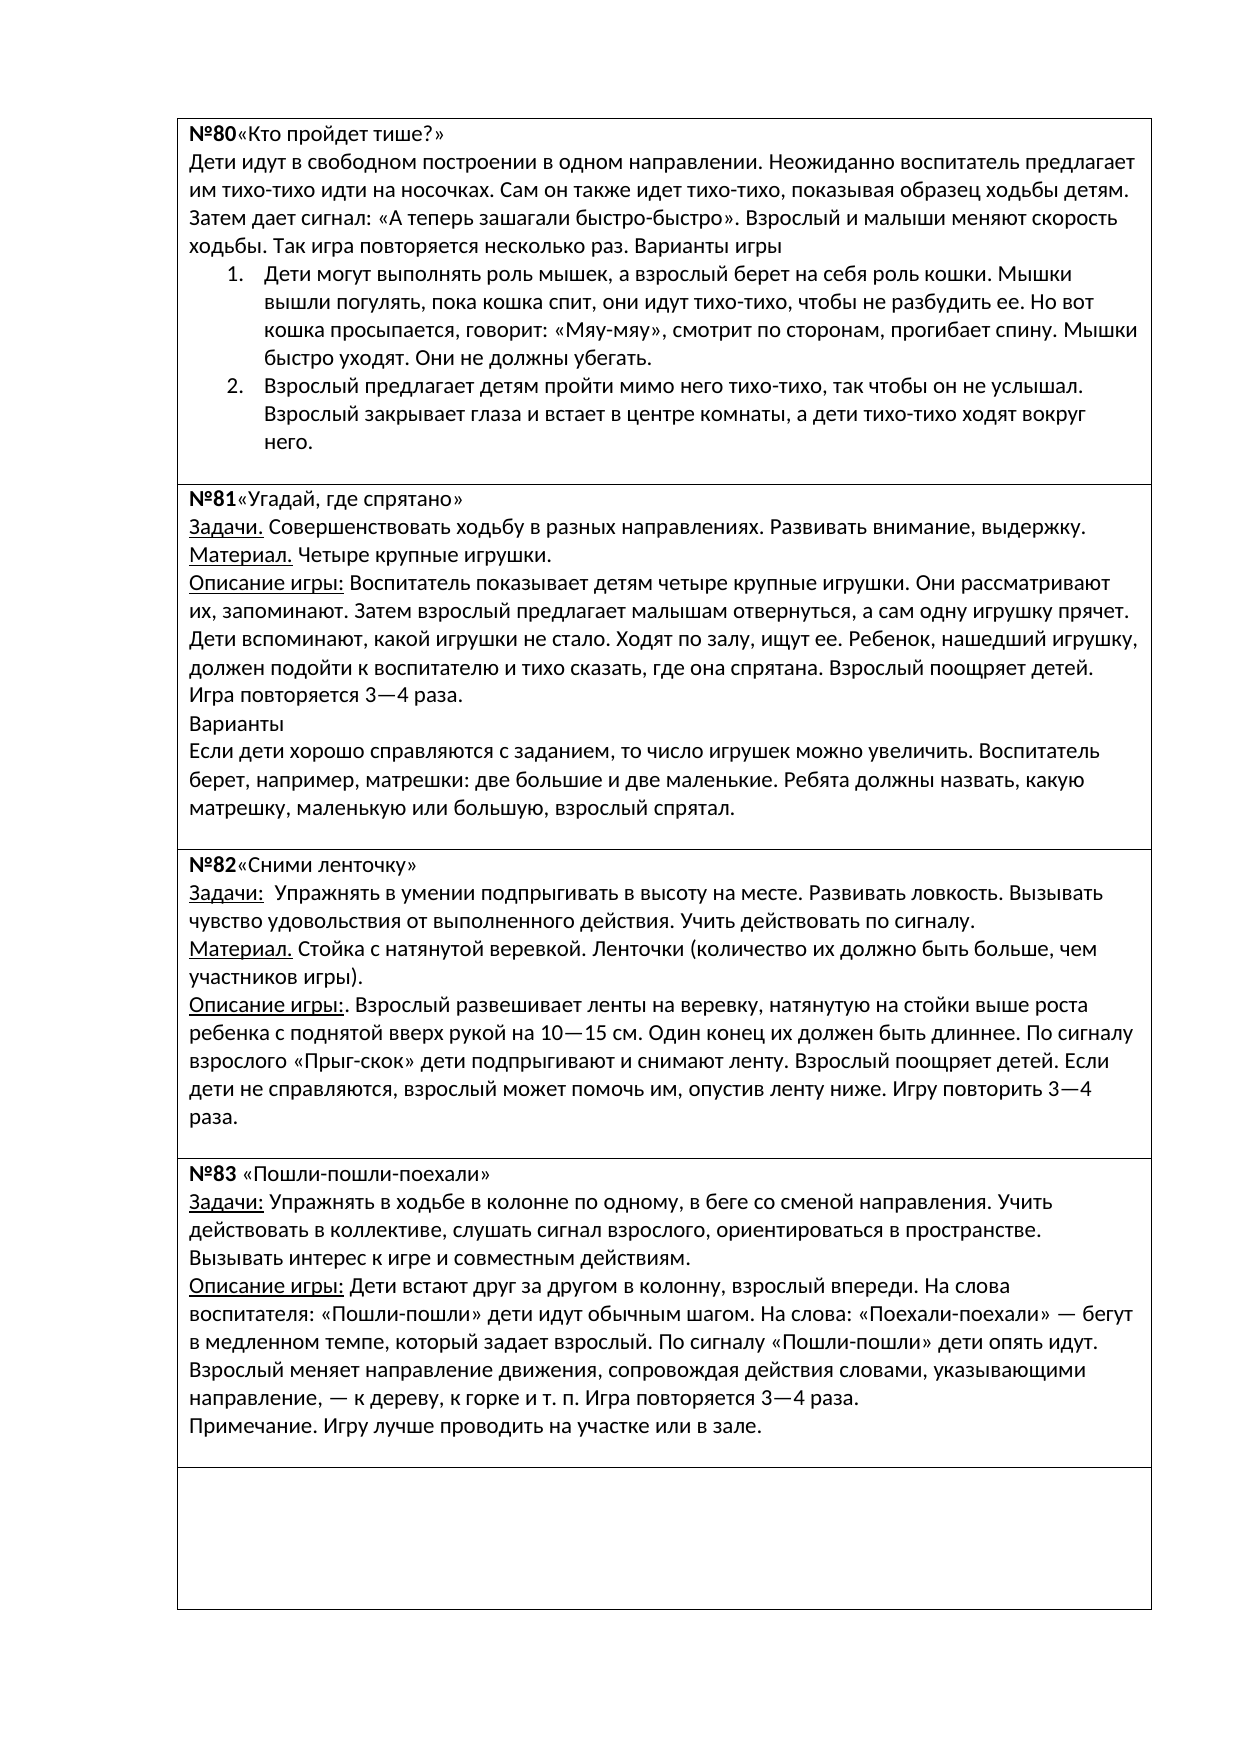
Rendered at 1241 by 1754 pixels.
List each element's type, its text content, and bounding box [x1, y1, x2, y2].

table_cell №81«Угадай, где спрятано» Задачи. Совершенствовать ходьбу в разных направлениях. Развивать внимание, выдержку. Материал. Четыре крупные игрушки. Описание игры: Воспитатель показывает детям четыре крупные игрушки. Они рассматривают их, запоминают. Затем взрослый предлагает малышам отвернуться, а сам одну игрушку прячет. Дети вспоминают, какой игрушки не стало. Ходят по залу, ищут ее. Ребенок, нашедший игрушку, должен подойти к воспитателю и тихо сказать, где она спрятана. Взрослый поощряет детей. Игра повторяется 3—4 раза. Варианты Если дети хорошо справляются с заданием, то число игрушек можно увеличить. Воспитатель берет, например, матрешки: две большие и две маленькие. Ребята должны назвать, какую матрешку, маленькую или большую, взрослый спрятал. [178, 485, 1151, 849]
table_cell №83 «Пошли-пошли-поехали» Задачи: Упражнять в ходьбе в колонне по одному, в беге со сменой направления. Учить действовать в коллективе, слушать сигнал взрослого, ориентироваться в пространстве. Вызывать интерес к игре и совместным действиям. Описание игры: Дети встают друг за другом в колонну, взрослый впереди. На слова воспитателя: «Пошли-пошли» дети идут обычным шагом. На слова: «Поехали-поехали» — бегут в медленном темпе, который задает взрослый. По сигналу «Пошли-пошли» дети опять идут. Взрослый меняет направление движения, сопровождая действия словами, указывающими направление, — к дереву, к горке и т. п. Игра повторяется 3—4 раза. Примечание. Игру лучше проводить на участке или в зале. [178, 1159, 1151, 1467]
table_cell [178, 1468, 1151, 1608]
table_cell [178, 119, 1151, 483]
table_cell №82«Сними ленточку» Задачи: Упражнять в умении подпрыгивать в высоту на месте. Развивать ловкость. Вызывать чувство удовольствия от выполненного действия. Учить действовать по сигналу. Материал. Стойка с натянутой веревкой. Ленточки (количество их должно быть больше, чем участников игры). Описание игры:. Взрослый развешивает ленты на веревку, натянутую на стойки выше роста ребенка с поднятой вверх рукой на 10—15 см. Один конец их должен быть длиннее. По сигналу взрослого «Прыг-скок» дети подпрыгивают и снимают ленту. Взрослый поощряет детей. Если дети не справляются, взрослый может помочь им, опустив ленту ниже. Игру повторить 3—4 раза. [178, 850, 1151, 1158]
